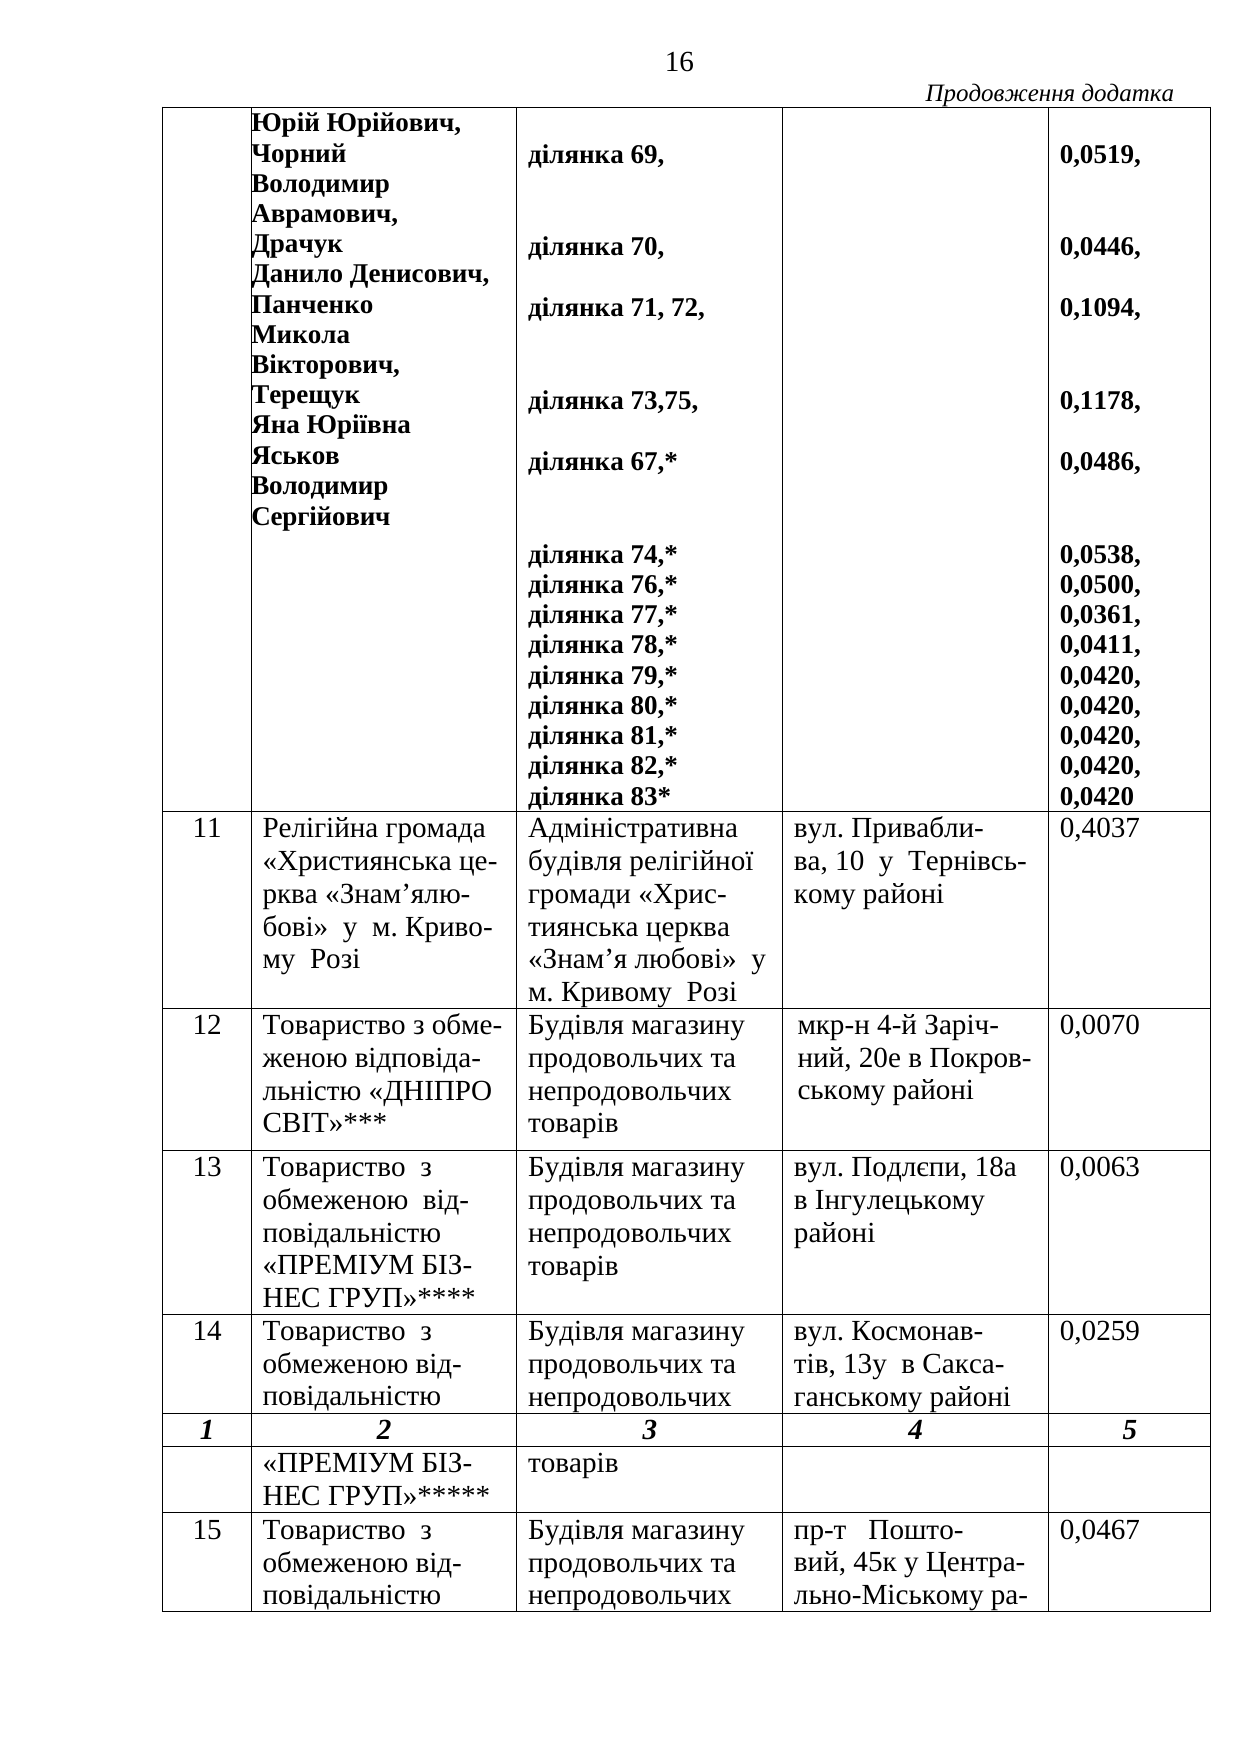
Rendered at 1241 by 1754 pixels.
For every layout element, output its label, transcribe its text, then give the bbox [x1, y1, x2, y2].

table_cell Товариство з обмеженою від- повідальністю [252, 1315, 516, 1412]
table_cell Адміністративна будівля релігійної громади «Хрис-тиянська церква «Знам’я любові» у м. Кривому Розі [517, 812, 782, 1007]
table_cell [517, 108, 782, 811]
table_cell вул. Подлєпи, 18а в Інгулецькому районі [783, 1151, 1048, 1314]
table_cell Релігійна громада «Християнська це-рква «Знам’ялю-бові» у м. Криво-му Розі [252, 812, 516, 1007]
table_cell 13 [163, 1151, 251, 1314]
table_cell [163, 108, 251, 811]
table_cell 12 [163, 1009, 251, 1150]
table_cell Товариство з обме-женою відповіда-льністю «ДНІПРО СВІТ»*** [252, 1009, 516, 1150]
table_cell 3 [517, 1414, 782, 1446]
table_cell 11 [163, 812, 251, 1007]
table_cell [1049, 1447, 1210, 1512]
table_cell 0,0259 [1049, 1315, 1210, 1412]
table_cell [517, 1513, 782, 1611]
table_cell [163, 1447, 251, 1512]
table_cell [783, 1447, 1048, 1512]
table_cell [252, 108, 516, 811]
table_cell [783, 1513, 1048, 1611]
table_cell 2 [252, 1414, 516, 1446]
table_cell 14 [163, 1315, 251, 1412]
table_cell [783, 108, 1048, 811]
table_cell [1049, 108, 1210, 811]
table_cell 1 [163, 1414, 251, 1446]
table_cell 0,4037 [1049, 812, 1210, 1007]
table_cell мкр-н 4-й Заріч- ний, 20е в Покров- ському районі [783, 1009, 1048, 1150]
table_cell Будівля магазину продовольчих та непродовольчих товарів [517, 1009, 782, 1150]
table_cell 15 [163, 1513, 251, 1611]
table_cell «ПРЕМІУМ БІЗ-НЕС ГРУП»***** [252, 1447, 516, 1512]
table_cell 0,0070 [1049, 1009, 1210, 1150]
table_cell Будівля магазину продовольчих та непродовольчих товарів [517, 1151, 782, 1314]
table_cell вул. Привабли- ва, 10 у Тернівсь-кому районі [783, 812, 1048, 1007]
table_cell вул. Космонав- тів, 13у в Сакса-ганському районі [783, 1315, 1048, 1412]
table_cell 0,0063 [1049, 1151, 1210, 1314]
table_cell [252, 1513, 516, 1611]
table_cell товарів [517, 1447, 782, 1512]
table_cell Товариство з обмеженою від-повідальністю «ПРЕМІУМ БІЗ-НЕС ГРУП»**** [252, 1151, 516, 1314]
table_cell 4 [783, 1414, 1048, 1446]
table_cell 5 [1049, 1414, 1210, 1446]
table_cell 0,0467 [1049, 1513, 1210, 1611]
table_cell Будівля магазину продовольчих та непродовольчих [517, 1315, 782, 1412]
